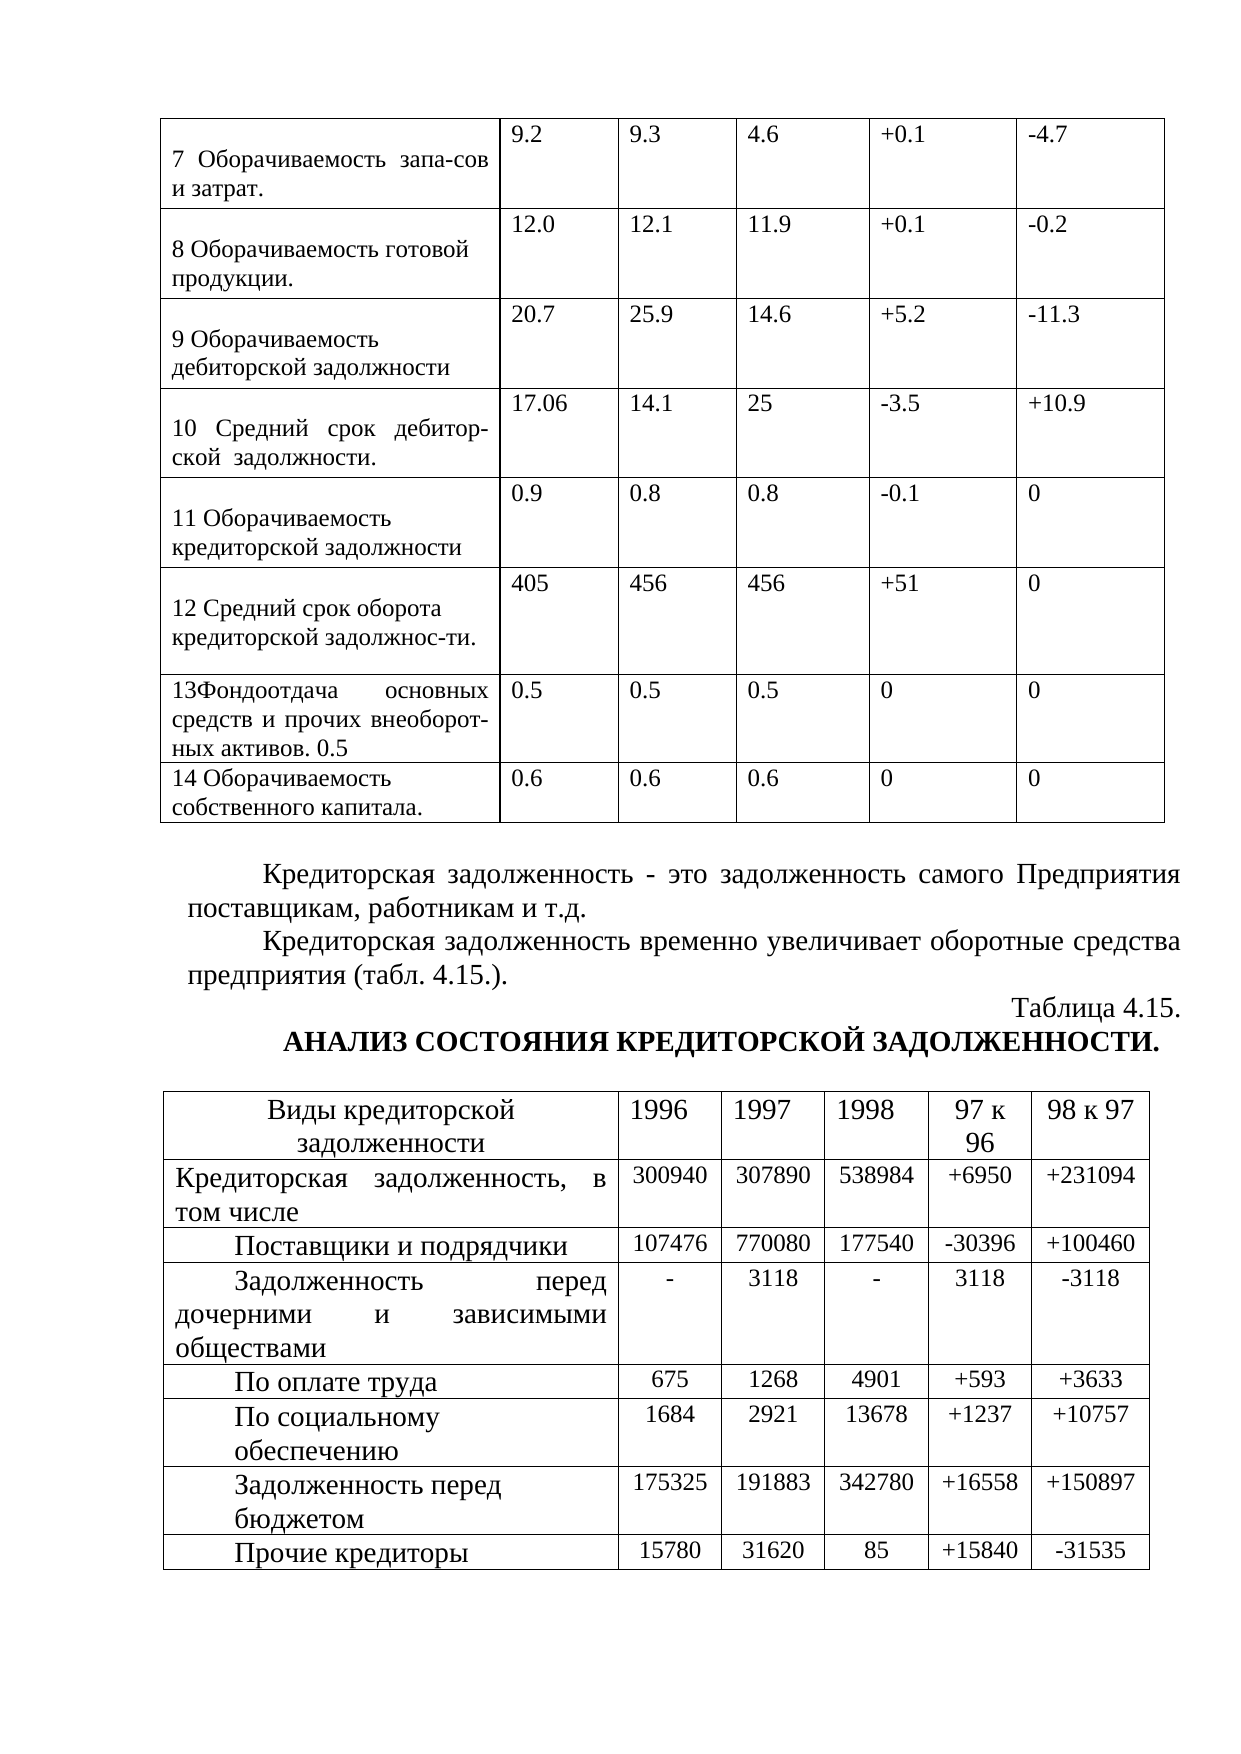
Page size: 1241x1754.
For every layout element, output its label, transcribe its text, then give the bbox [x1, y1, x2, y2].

table_cell 14.1 [619, 389, 736, 477]
text Анализ состояния кредиторской задолженности. [187, 1024, 1181, 1057]
text Кредиторская задолженность - это задолженность самого Предприятия поставщикам, работникам и т.д. [187, 856, 1181, 923]
table_cell +10.9 [1017, 389, 1164, 477]
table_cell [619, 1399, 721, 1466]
table_cell 12.0 [501, 209, 618, 298]
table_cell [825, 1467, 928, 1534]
table_cell 8 Оборачиваемость готовой продукции. [161, 209, 499, 298]
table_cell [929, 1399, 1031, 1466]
table_cell 11 Оборачиваемость кредиторской задолжности [161, 478, 499, 567]
table_cell +5.2 [870, 299, 1016, 387]
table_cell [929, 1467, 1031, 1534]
table_cell -4.7 [1017, 119, 1164, 208]
table_header 1997 [722, 1092, 824, 1159]
table_cell 456 [737, 568, 869, 674]
table_cell 0.8 [619, 478, 736, 567]
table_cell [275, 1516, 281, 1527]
table_cell 0 [1017, 675, 1164, 762]
table_cell Задолженность перед дочерними и зависимыми обществами [164, 1263, 618, 1363]
text Кредиторская задолженность временно увеличивает оборотные средства предприятия (табл. 4.15.). [187, 923, 1181, 990]
table_cell 9.2 [501, 119, 618, 208]
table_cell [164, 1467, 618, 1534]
table_header 98 к 97 [1032, 1092, 1149, 1159]
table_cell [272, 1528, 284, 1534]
table_cell 0 [1017, 763, 1164, 822]
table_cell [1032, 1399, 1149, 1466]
table_cell +100460 [1032, 1228, 1149, 1262]
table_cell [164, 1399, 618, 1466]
table_cell 25.9 [619, 299, 736, 387]
table_cell 538984 [825, 1160, 928, 1227]
table_cell 9 Оборачиваемость дебиторской задолжности [161, 299, 499, 387]
table_cell Кредиторская задолженность, в том числе [164, 1160, 618, 1227]
table_header 1998 [825, 1092, 928, 1159]
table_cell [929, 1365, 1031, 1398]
table_cell 300940 [619, 1160, 721, 1227]
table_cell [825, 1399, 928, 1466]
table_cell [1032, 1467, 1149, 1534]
table_cell 0.6 [619, 763, 736, 822]
table_cell 3118 [929, 1263, 1031, 1363]
table_cell 13Фондоотдача основных средств и прочих внеоборот-ных активов. 0.5 [161, 675, 499, 762]
table_header Виды кредиторской задолженности [164, 1092, 618, 1159]
table_cell 11.9 [737, 209, 869, 298]
table_cell 20.7 [501, 299, 618, 387]
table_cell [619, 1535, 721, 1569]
table_cell Поставщики и подрядчики [164, 1228, 618, 1262]
table_cell 0.9 [501, 478, 618, 567]
table_cell 0 [1017, 568, 1164, 674]
table_cell 0.5 [501, 675, 618, 762]
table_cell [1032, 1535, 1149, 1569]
table_cell 25 [737, 389, 869, 477]
table_cell -30396 [929, 1228, 1031, 1262]
table_cell 0.8 [737, 478, 869, 567]
table_cell -0.1 [870, 478, 1016, 567]
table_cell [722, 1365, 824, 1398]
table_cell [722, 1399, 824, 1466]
table_cell 0 [870, 675, 1016, 762]
table_cell +0.1 [870, 119, 1016, 208]
table_cell -3.5 [870, 389, 1016, 477]
table_cell 17.06 [501, 389, 618, 477]
table_cell +6950 [929, 1160, 1031, 1227]
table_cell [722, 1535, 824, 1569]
table_cell 4.6 [737, 119, 869, 208]
table_cell +0.1 [870, 209, 1016, 298]
table_header 97 к 96 [929, 1092, 1031, 1159]
table_cell -11.3 [1017, 299, 1164, 387]
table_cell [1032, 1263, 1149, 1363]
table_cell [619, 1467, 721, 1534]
table_cell 770080 [722, 1228, 824, 1262]
table_header 1996 [619, 1092, 721, 1159]
table_cell 7 Оборачиваемость запа-сов и затрат. [161, 119, 499, 208]
table_cell 12 Средний срок оборота кредиторской задолжнос-ти. [161, 568, 499, 674]
table_cell 0 [1017, 478, 1164, 567]
table_cell - [825, 1263, 928, 1363]
table_cell -0.2 [1017, 209, 1164, 298]
table_cell 107476 [619, 1228, 721, 1262]
table_cell 0.5 [619, 675, 736, 762]
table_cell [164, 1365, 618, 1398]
table_cell 14 Оборачиваемость собственного капитала. [161, 763, 499, 822]
table_cell - [619, 1263, 721, 1363]
table_cell +51 [870, 568, 1016, 674]
text Таблица 4.15. [187, 990, 1181, 1024]
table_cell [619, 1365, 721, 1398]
table_cell 0 [870, 763, 1016, 822]
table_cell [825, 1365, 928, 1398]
table_cell +231094 [1032, 1160, 1149, 1227]
table_cell 405 [501, 568, 618, 674]
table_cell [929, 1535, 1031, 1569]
table_cell 10 Средний срок дебитор-ской задолжности. [161, 389, 499, 477]
table_cell 0.6 [501, 763, 618, 822]
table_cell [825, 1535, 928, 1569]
table_cell 177540 [825, 1228, 928, 1262]
table_cell 456 [619, 568, 736, 674]
table_cell 14.6 [737, 299, 869, 387]
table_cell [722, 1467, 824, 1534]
table_cell 0.6 [737, 763, 869, 822]
table_cell 0.5 [737, 675, 869, 762]
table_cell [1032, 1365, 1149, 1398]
table_cell 3118 [722, 1263, 824, 1363]
table_cell 12.1 [619, 209, 736, 298]
table_cell 307890 [722, 1160, 824, 1227]
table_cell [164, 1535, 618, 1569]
table_cell 9.3 [619, 119, 736, 208]
